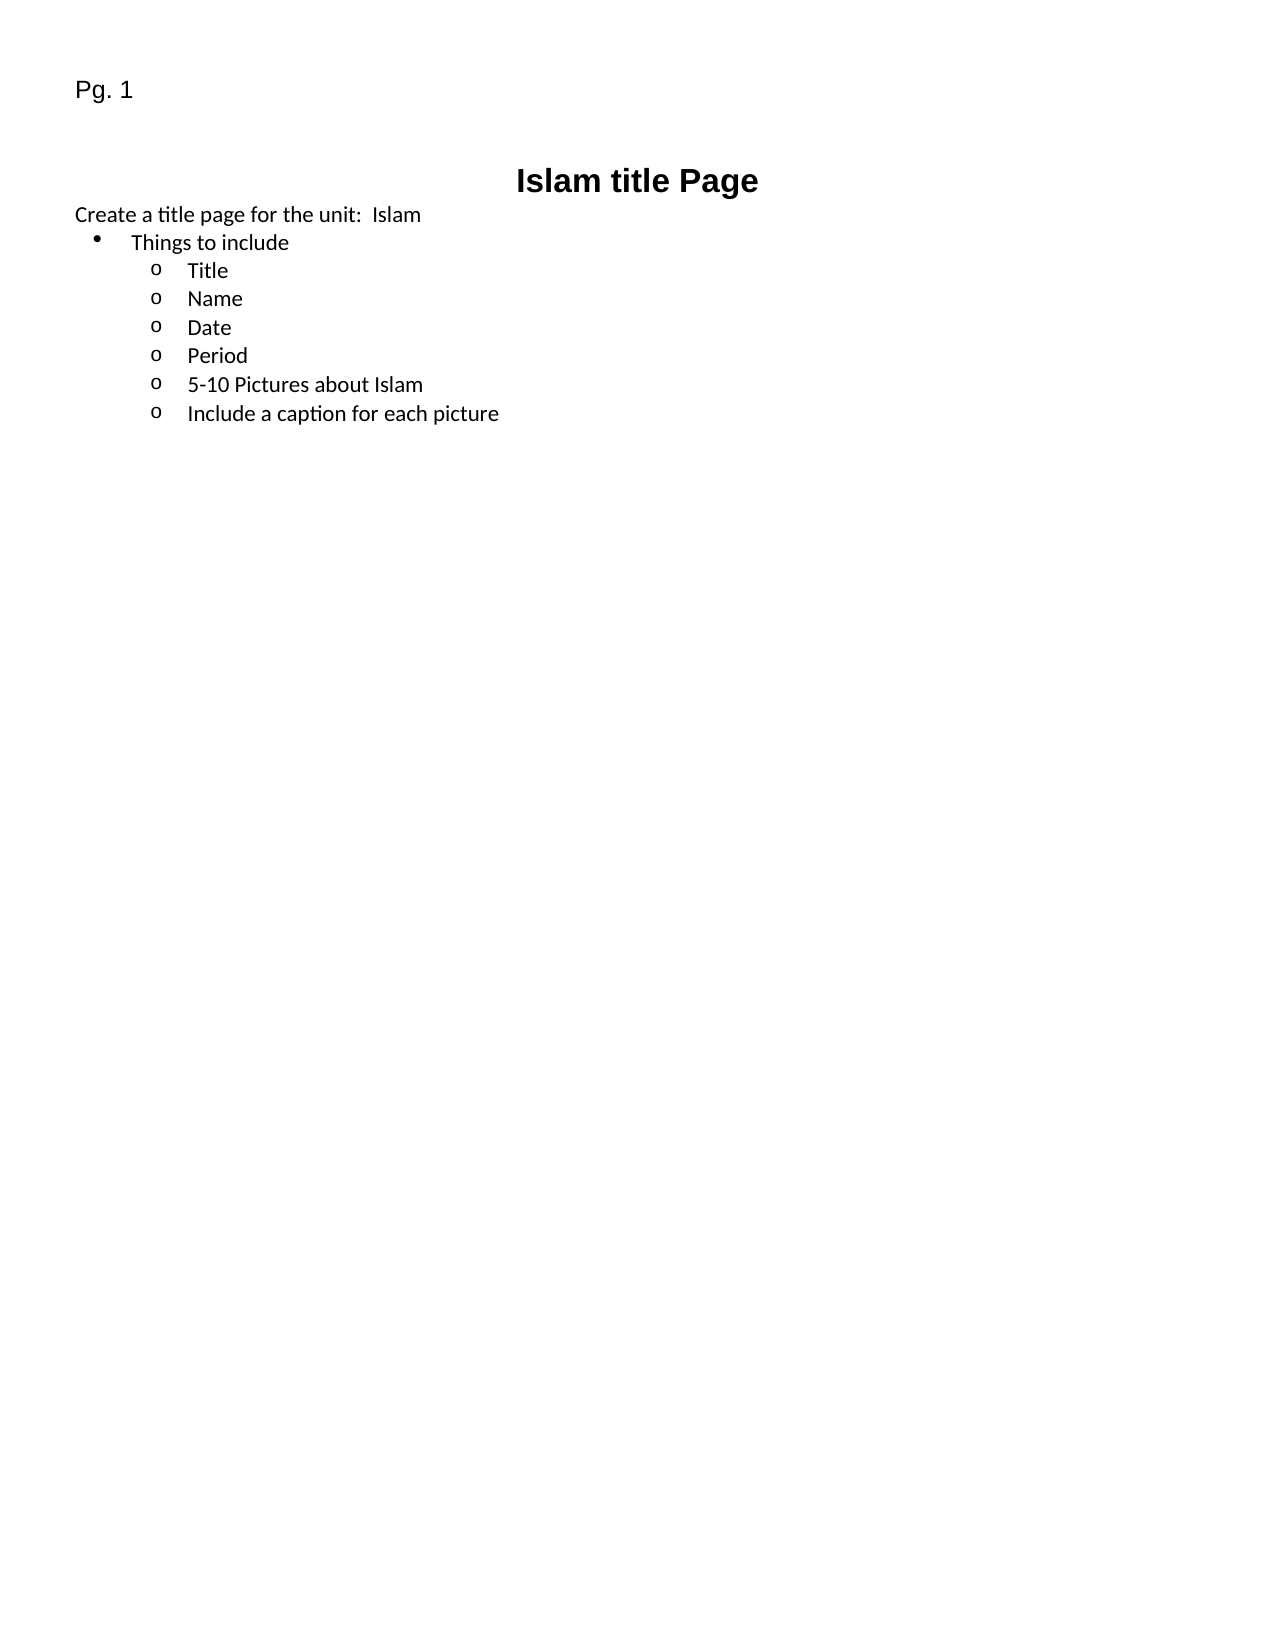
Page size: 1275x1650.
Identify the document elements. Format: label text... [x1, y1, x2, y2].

list Name [150, 284, 1200, 313]
text Islam title Page [75, 161, 1200, 200]
text Create a title page for the unit: Islam [75, 200, 1200, 228]
list Things to include [94, 228, 1200, 256]
list Include a caption for each picture [150, 398, 1200, 427]
list 5-10 Pictures about Islam [150, 370, 1200, 398]
list Period [150, 341, 1200, 370]
list Title [150, 256, 1200, 284]
list Date [150, 313, 1200, 341]
text Pg. 1 [75, 75, 1200, 104]
